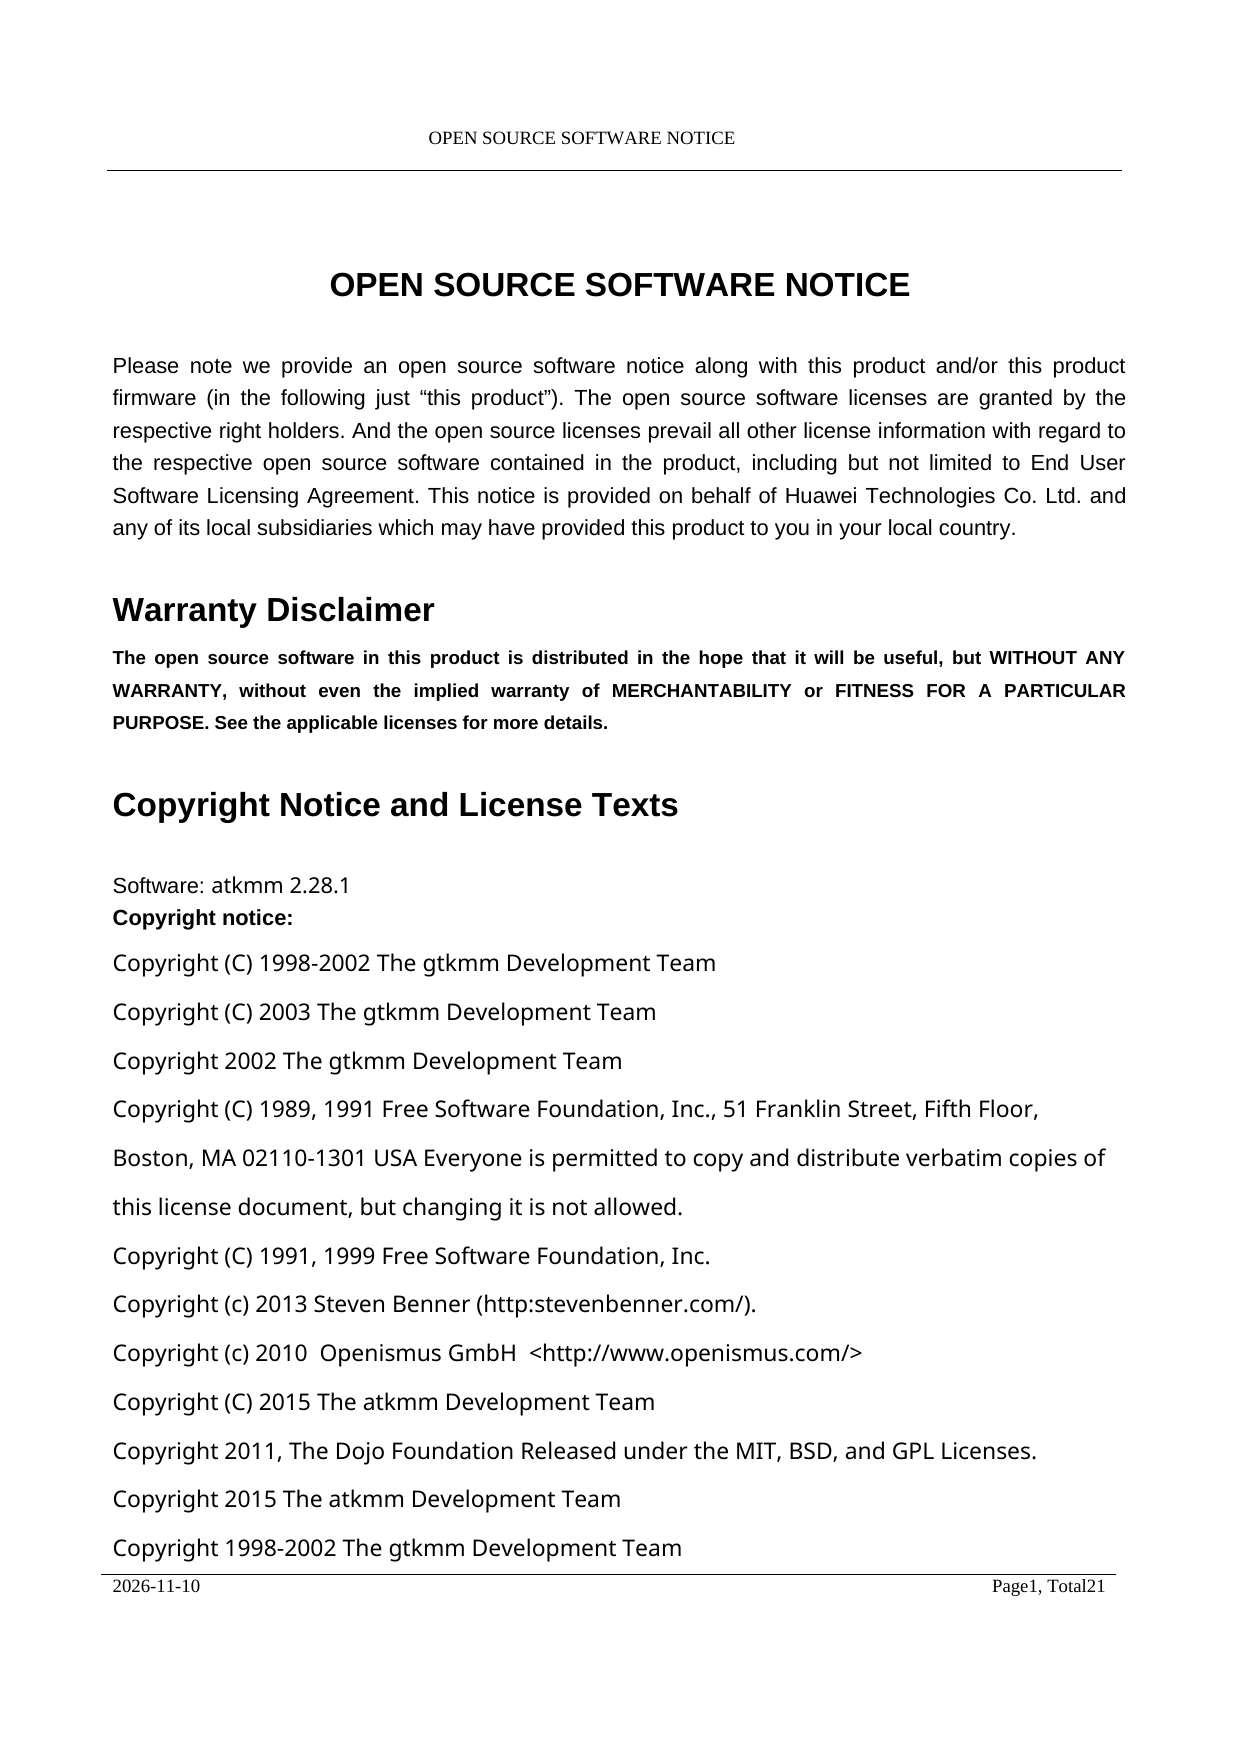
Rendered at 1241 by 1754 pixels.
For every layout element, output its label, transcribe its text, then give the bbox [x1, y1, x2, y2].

text Software: atkmm 2.28.1 [112, 869, 1128, 901]
text Copyright notice: [112, 901, 1128, 934]
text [112, 947, 1128, 1564]
text Please note we provide an open source software notice along with this product and/or this product firmware (in the following just “this product”). The open source software licenses are granted by the respective right holders. And the open source licenses prevail all other license information with regard to the respective open source software contained in the product, including but not limited to End User Software Licensing Agreement. This notice is provided on behalf of Huawei Technologies Co. Ltd. and any of its local subsidiaries which may have provided this product to you in your local country. [112, 349, 1128, 544]
text Warranty Disclaimer [112, 576, 1128, 641]
text The open source software in this product is distributed in the hope that it will be useful, but WITHOUT ANY WARRANTY, without even the implied warranty of MERCHANTABILITY or FITNESS FOR A PARTICULAR PURPOSE. See the applicable licenses for more details. [112, 641, 1128, 739]
text Copyright Notice and License Texts [112, 771, 1128, 836]
text OPEN SOURCE SOFTWARE NOTICE [112, 251, 1128, 316]
